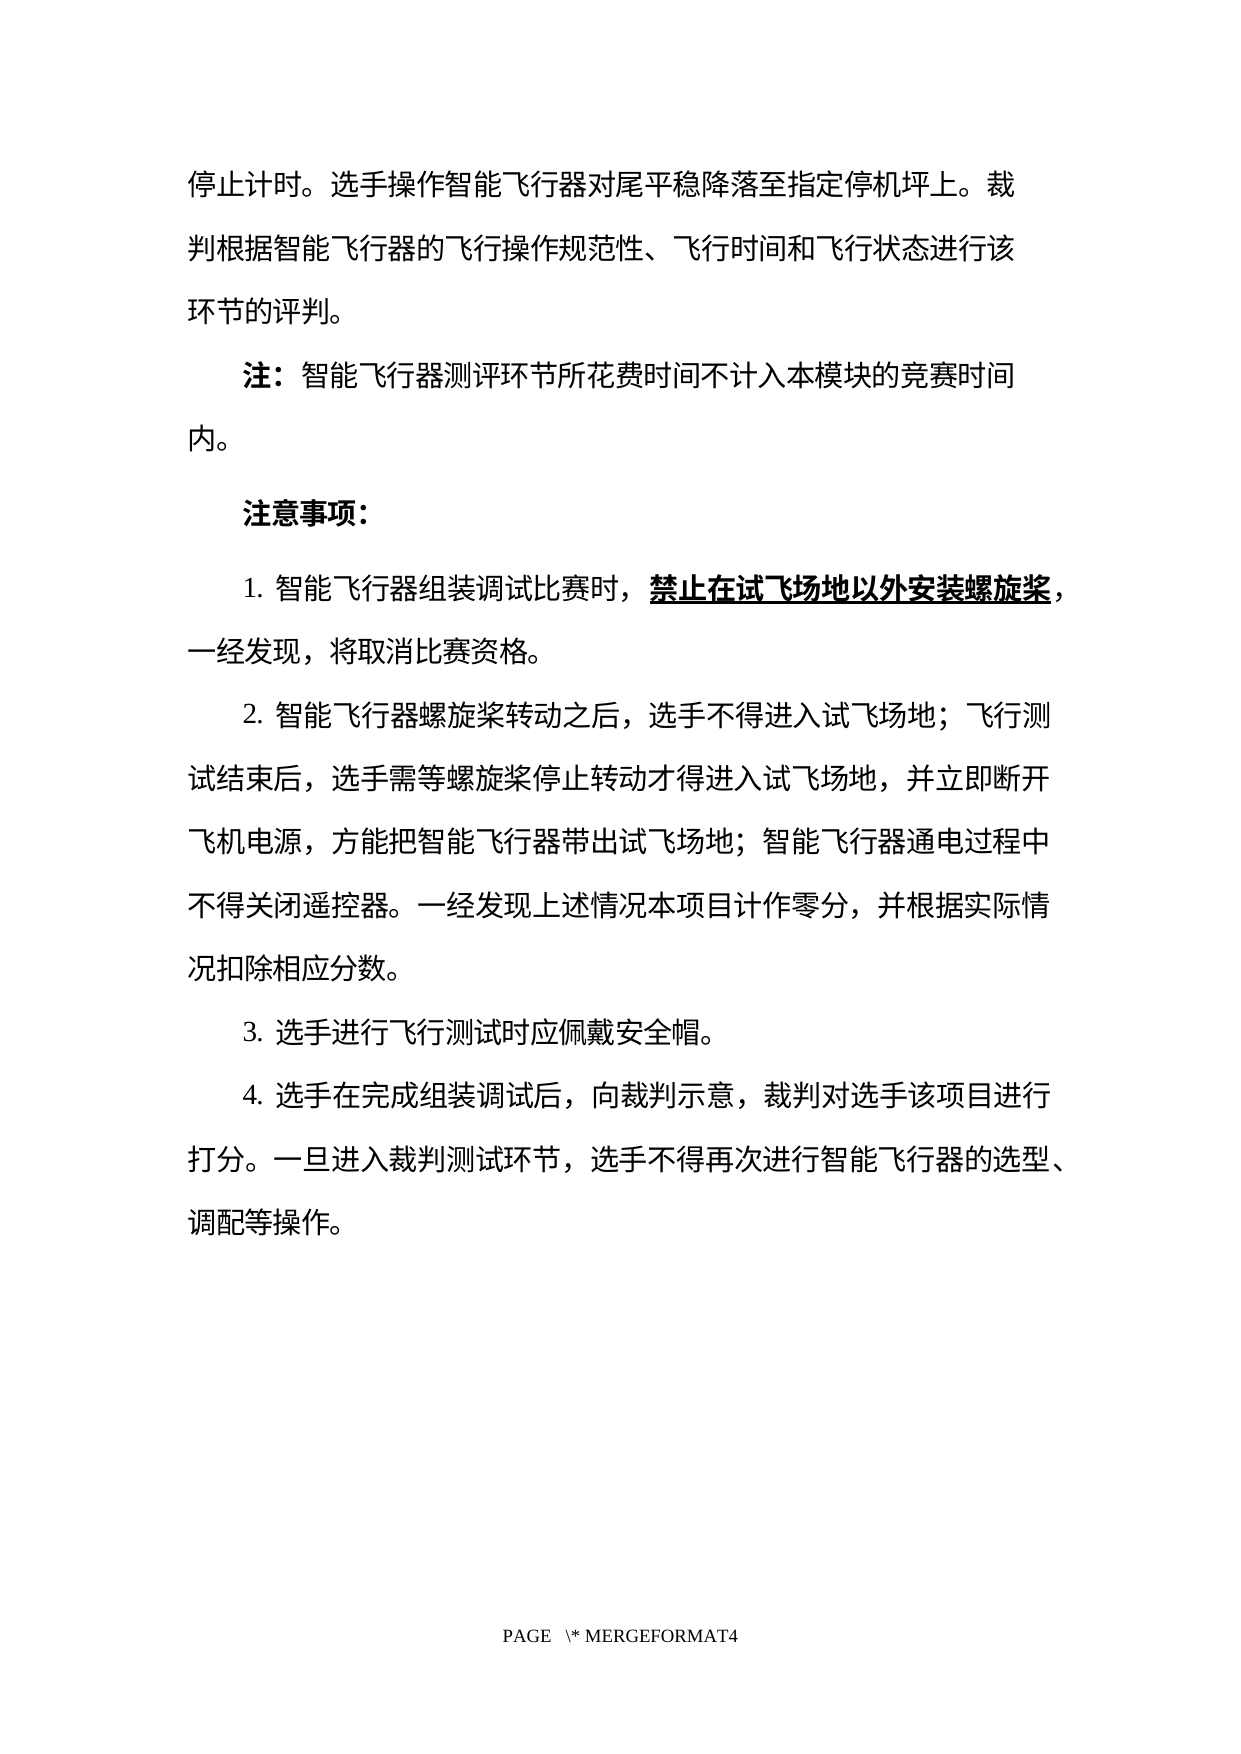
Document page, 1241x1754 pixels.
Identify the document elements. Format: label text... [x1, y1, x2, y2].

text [187, 162, 1017, 331]
list 智能飞行器螺旋桨转动之后，选手不得进入试飞场地；飞行测试结束后，选手需等螺旋桨停止转动才得进入试飞场地，并立即断开飞机电源，方能把智能飞行器带出试飞场地；智能飞行器通电过程中不得关闭遥控器。一经发现上述情况本项目计作零分，并根据实际情况扣除相应分数。 [187, 692, 1053, 988]
text 注：智能飞行器测评环节所花费时间不计入本模块的竞赛时间内。 [187, 352, 1017, 458]
list 选手进行飞行测试时应佩戴安全帽。 [187, 1009, 1053, 1052]
list 智能飞行器组装调试比赛时，禁止在试飞场地以外安装螺旋桨，一经发现，将取消比赛资格。 [187, 565, 1053, 671]
list 选手在完成组装调试后，向裁判示意，裁判对选手该项目进行打分。一旦进入裁判测试环节，选手不得再次进行智能飞行器的选型、调配等操作。 [187, 1073, 1053, 1242]
text 注意事项： [187, 479, 1053, 544]
